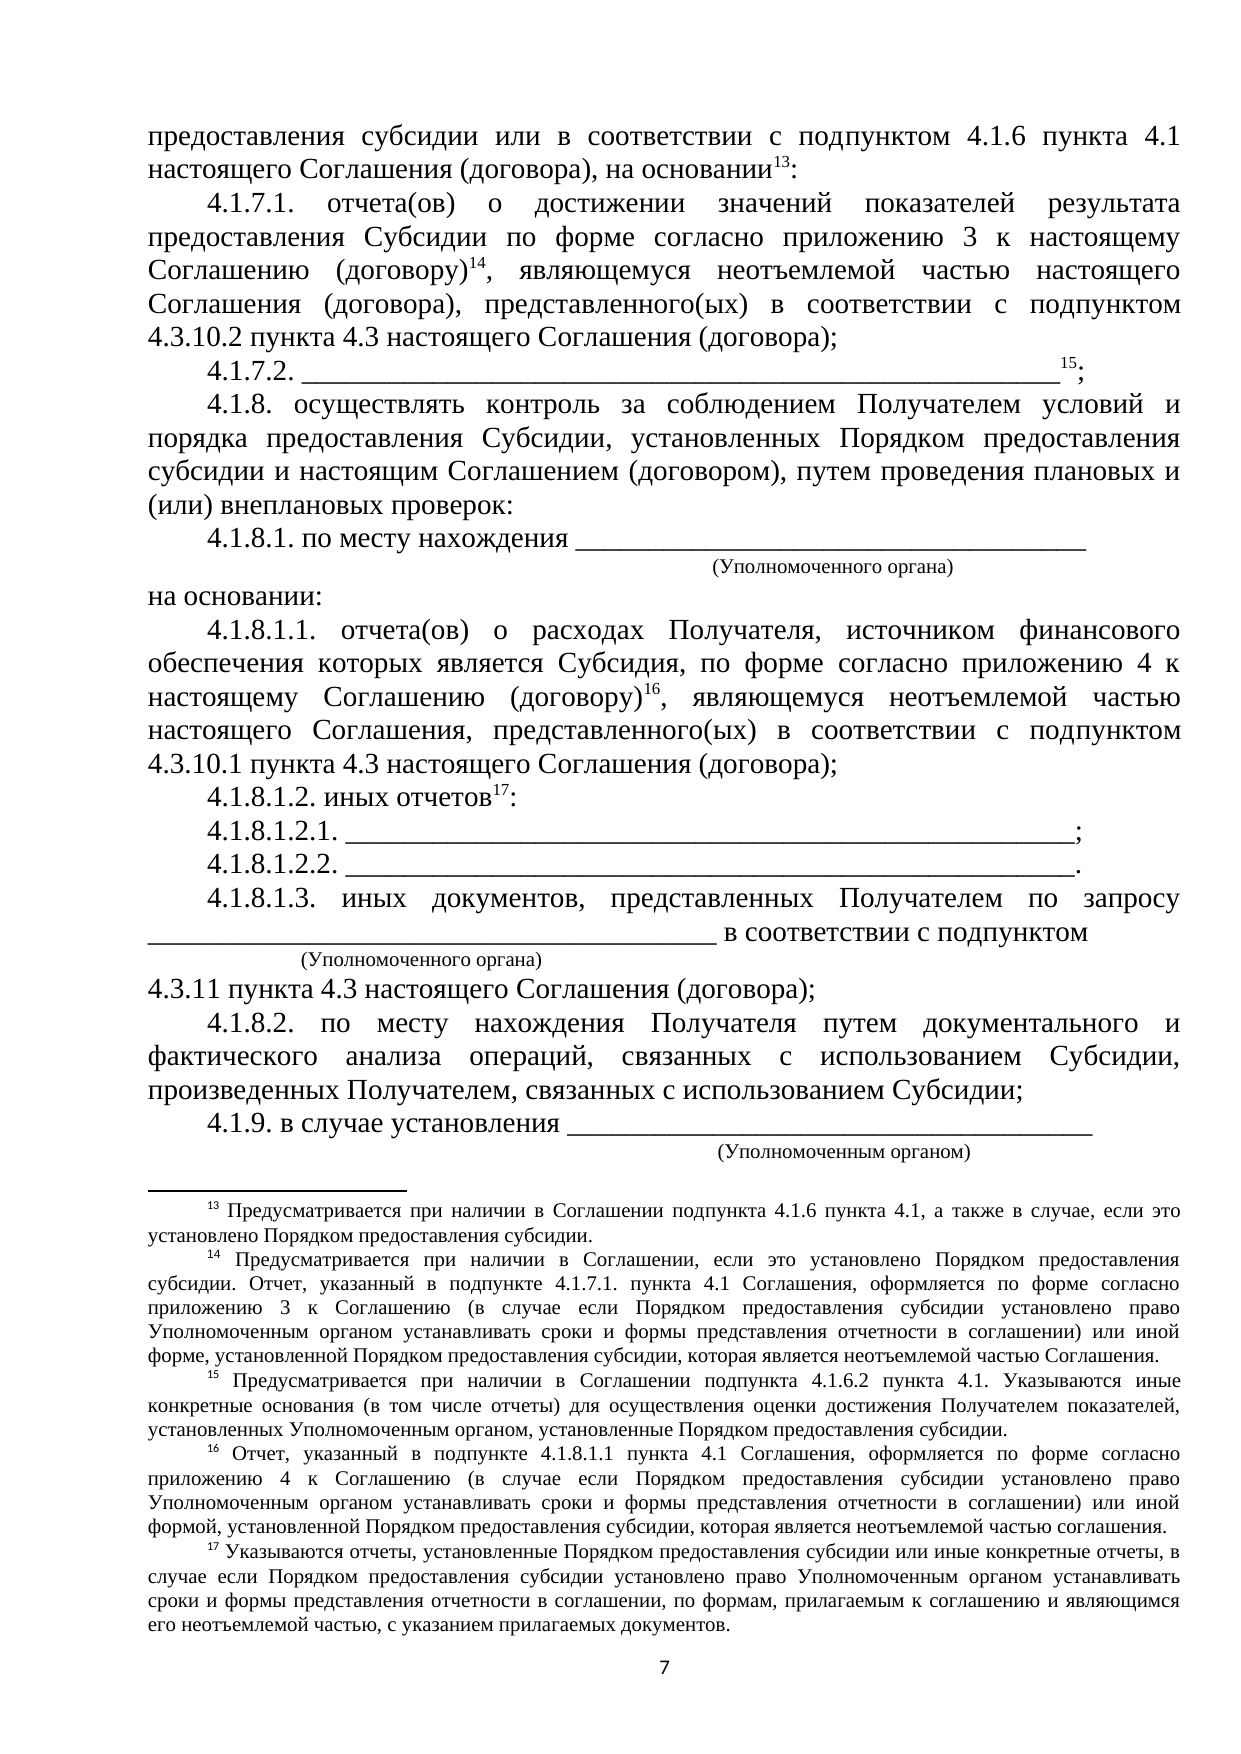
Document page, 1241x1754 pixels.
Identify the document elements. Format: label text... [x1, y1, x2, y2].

text (Уполномоченного органа) [148, 947, 1181, 971]
text 4.1.8.1.2.2. __________________________________________________. [148, 847, 1181, 880]
text 4.3.11 пункта 4.3 настоящего Соглашения (договора); [148, 971, 1181, 1005]
text 4.1.8.1.2. иных отчетов: [148, 779, 1181, 813]
text на основании: [148, 578, 1181, 612]
text 4.1.8.1.2.1. __________________________________________________; [148, 813, 1181, 847]
text 4.1.8.2. по месту нахождения Получателя путем документального и фактического анализа операций, связанных с использованием Субсидии, произведенных Получателем, связанных с использованием Субсидии; [148, 1005, 1181, 1105]
text 4.1.8.1.1. отчета(ов) о расходах Получателя, источником финансового обеспечения которых является Субсидия, по форме согласно приложению 4 к настоящему Соглашению (договору), являющемуся неотъемлемой частью настоящего Соглашения, представленного(ых) в соответствии с подпунктом 4.3.10.1 пункта 4.3 настоящего Соглашения (договора); [148, 612, 1181, 779]
text 4.1.8.1. по месту нахождения ___________________________________ [148, 521, 1181, 554]
text 4.1.8.1.3. иных документов, представленных Получателем по запросу _______________________________________ в соответствии с подпунктом [148, 880, 1181, 947]
text (Уполномоченным органом) [148, 1139, 1181, 1163]
text 4.1.7.1. отчета(ов) о достижении значений показателей результата предоставления Субсидии по форме согласно приложению 3 к настоящему Соглашению (договору), являющемуся неотъемлемой частью настоящего Соглашения (договора), представленного(ых) в соответствии с подпунктом 4.3.10.2 пункта 4.3 настоящего Соглашения (договора); [148, 185, 1181, 353]
text 4.1.8. осуществлять контроль за соблюдением Получателем условий и порядка предоставления Субсидии, установленных Порядком предоставления субсидии и настоящим Соглашением (договором), путем проведения плановых и (или) внеплановых проверок: [148, 386, 1181, 521]
text (Уполномоченного органа) [148, 554, 1181, 578]
text 4.1.7.2. ____________________________________________________; [148, 353, 1181, 386]
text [148, 118, 1181, 185]
text 4.1.9. в случае установления ____________________________________ [148, 1105, 1181, 1139]
